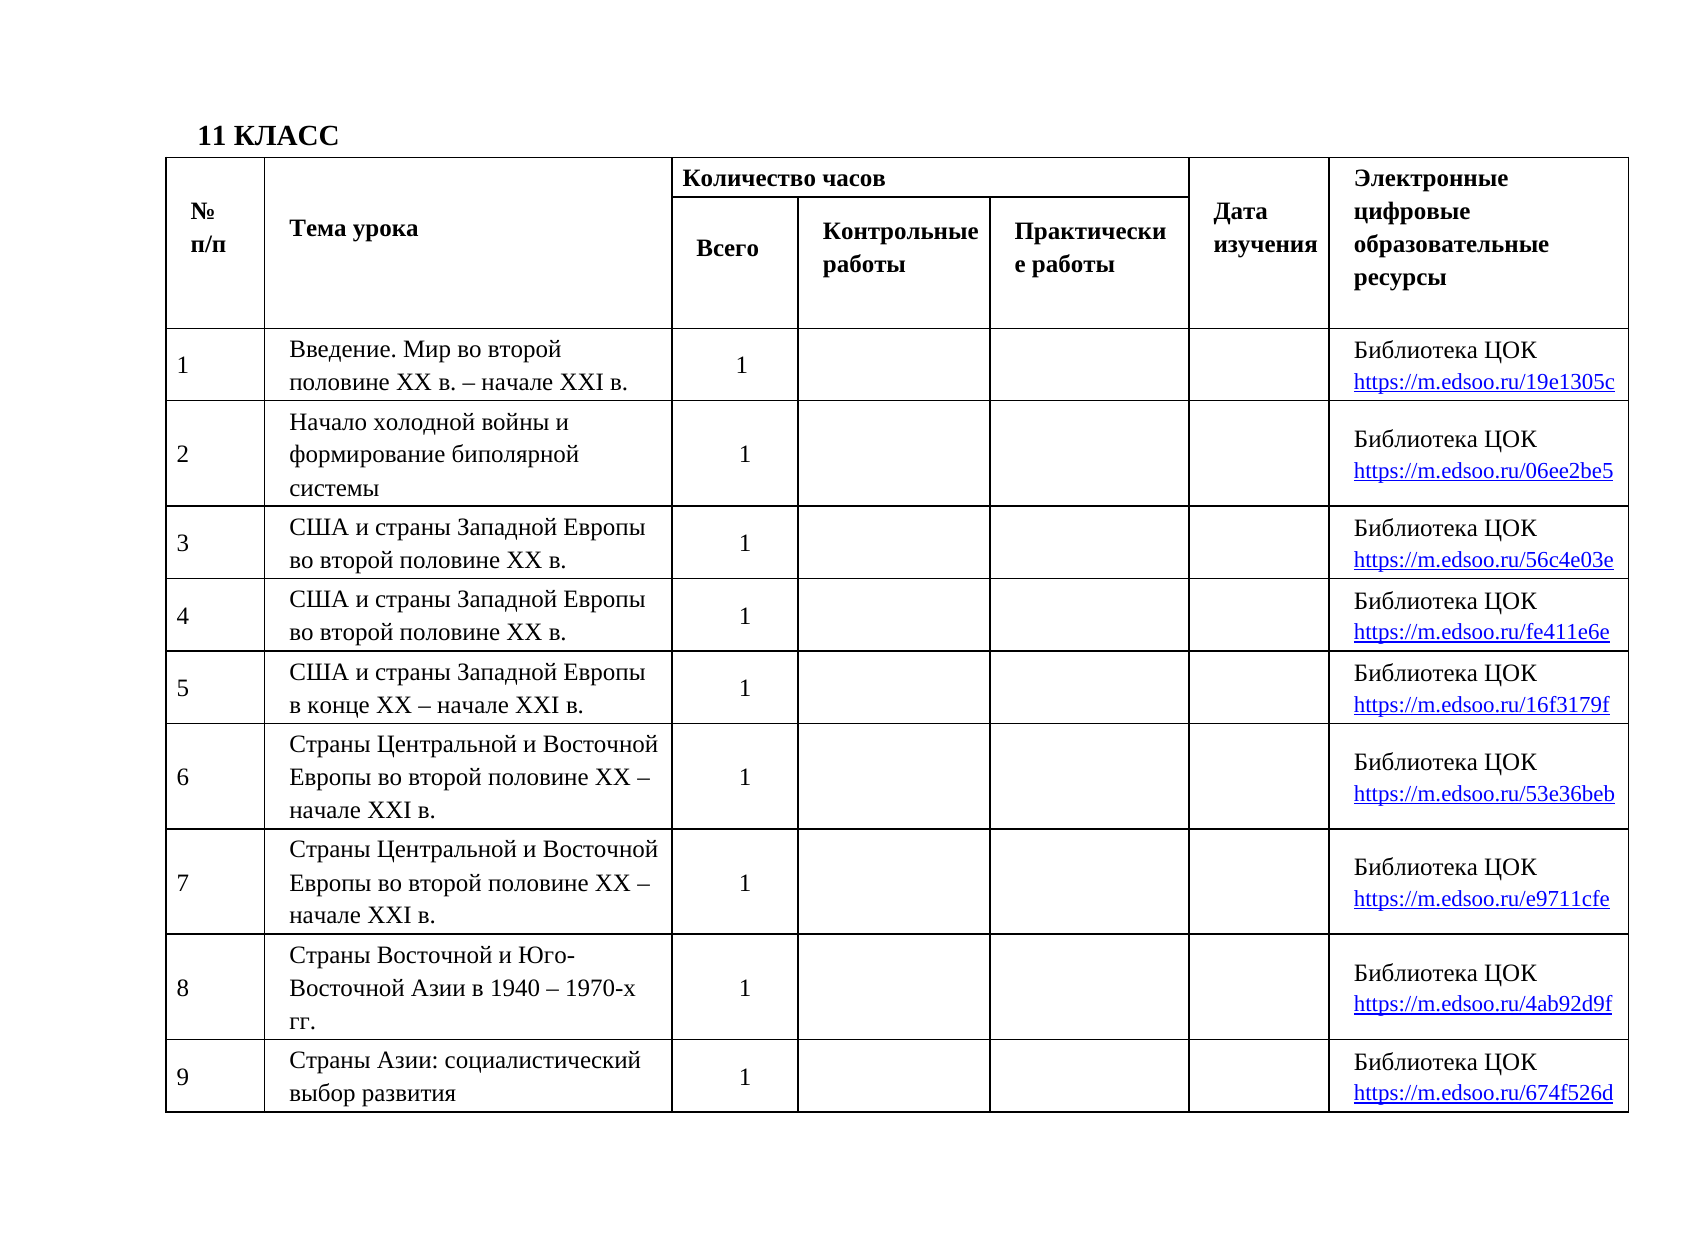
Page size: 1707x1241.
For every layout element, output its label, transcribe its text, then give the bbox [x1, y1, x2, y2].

table_cell [1190, 724, 1328, 828]
table_cell Библиотека ЦОК https://m.edsoo.ru/56c4e03e [1330, 507, 1628, 578]
table_cell [799, 579, 989, 650]
table_cell Библиотека ЦОК https://m.edsoo.ru/53e36beb [1330, 724, 1628, 828]
table_cell Библиотека ЦОК https://m.edsoo.ru/4ab92d9f [1330, 935, 1628, 1039]
table_header Электронные цифровые образовательные ресурсы [1330, 158, 1628, 327]
table_cell [991, 935, 1188, 1039]
table_cell 1 [673, 724, 797, 828]
table_cell [799, 935, 989, 1039]
table_cell [799, 329, 989, 400]
table_cell США и страны Западной Европы во второй половине ХХ в. [265, 507, 671, 578]
table_cell 1 [673, 579, 797, 650]
table_cell Библиотека ЦОК https://m.edsoo.ru/674f526d [1330, 1040, 1628, 1111]
table_cell 1 [673, 329, 797, 400]
table_header Количество часов [673, 158, 1188, 196]
table_header № п/п [167, 158, 264, 327]
table_cell 2 [167, 401, 264, 505]
table_cell [1190, 652, 1328, 722]
table_cell [799, 507, 989, 578]
table_cell Библиотека ЦОК https://m.edsoo.ru/19e1305c [1330, 329, 1628, 400]
table_cell [1190, 1040, 1328, 1111]
table_cell 6 [167, 724, 264, 828]
table_cell 1 [673, 830, 797, 933]
table_cell [1190, 401, 1328, 505]
table_cell США и страны Западной Европы во второй половине ХХ в. [265, 579, 671, 650]
table_cell [991, 507, 1188, 578]
table_cell 1 [673, 935, 797, 1039]
table_cell [1190, 830, 1328, 933]
table_cell Контрольные работы [799, 198, 989, 327]
table_cell Введение. Мир во второй половине XX в. – начале XXI в. [265, 329, 671, 400]
table_cell 8 [167, 935, 264, 1039]
table_cell [991, 830, 1188, 933]
table_cell [1190, 935, 1328, 1039]
table_cell [799, 401, 989, 505]
table_cell Всего [673, 198, 797, 327]
table_header Тема урока [265, 158, 671, 327]
table_cell [1190, 579, 1328, 650]
table_header Дата изучения [1190, 158, 1328, 327]
table_cell [799, 830, 989, 933]
table_cell [799, 1040, 989, 1111]
table_cell 1 [673, 1040, 797, 1111]
text 11 КЛАСС [190, 118, 1618, 152]
table_cell Страны Восточной и Юго-Восточной Азии в 1940 – 1970-х гг. [265, 935, 671, 1039]
table_cell Страны Центральной и Восточной Европы во второй половине ХХ – начале ХХI в. [265, 830, 671, 933]
table_cell 9 [167, 1040, 264, 1111]
table_cell 3 [167, 507, 264, 578]
table_cell [991, 401, 1188, 505]
table_cell 1 [673, 652, 797, 722]
table_cell Библиотека ЦОК https://m.edsoo.ru/e9711cfe [1330, 830, 1628, 933]
table_cell Библиотека ЦОК https://m.edsoo.ru/16f3179f [1330, 652, 1628, 722]
table_cell [991, 724, 1188, 828]
table_cell 7 [167, 830, 264, 933]
table_cell 1 [673, 507, 797, 578]
table_cell Страны Центральной и Восточной Европы во второй половине ХХ – начале ХХI в. [265, 724, 671, 828]
table_cell 5 [167, 652, 264, 722]
table_cell Начало холодной войны и формирование биполярной системы [265, 401, 671, 505]
table_cell 1 [167, 329, 264, 400]
table_cell 4 [167, 579, 264, 650]
table_cell [991, 1040, 1188, 1111]
table_cell [991, 579, 1188, 650]
table_cell [1190, 329, 1328, 400]
table_cell Библиотека ЦОК https://m.edsoo.ru/06ee2be5 [1330, 401, 1628, 505]
table_cell [991, 329, 1188, 400]
table_cell [991, 652, 1188, 722]
table_cell [799, 724, 989, 828]
table_cell США и страны Западной Европы в конце ХХ – начале XXI в. [265, 652, 671, 722]
table_cell Практические работы [991, 198, 1188, 327]
table_cell [1190, 507, 1328, 578]
table_cell Библиотека ЦОК https://m.edsoo.ru/fe411e6e [1330, 579, 1628, 650]
table_cell Страны Азии: социалистический выбор развития [265, 1040, 671, 1111]
table_cell 1 [673, 401, 797, 505]
table_cell [799, 652, 989, 722]
